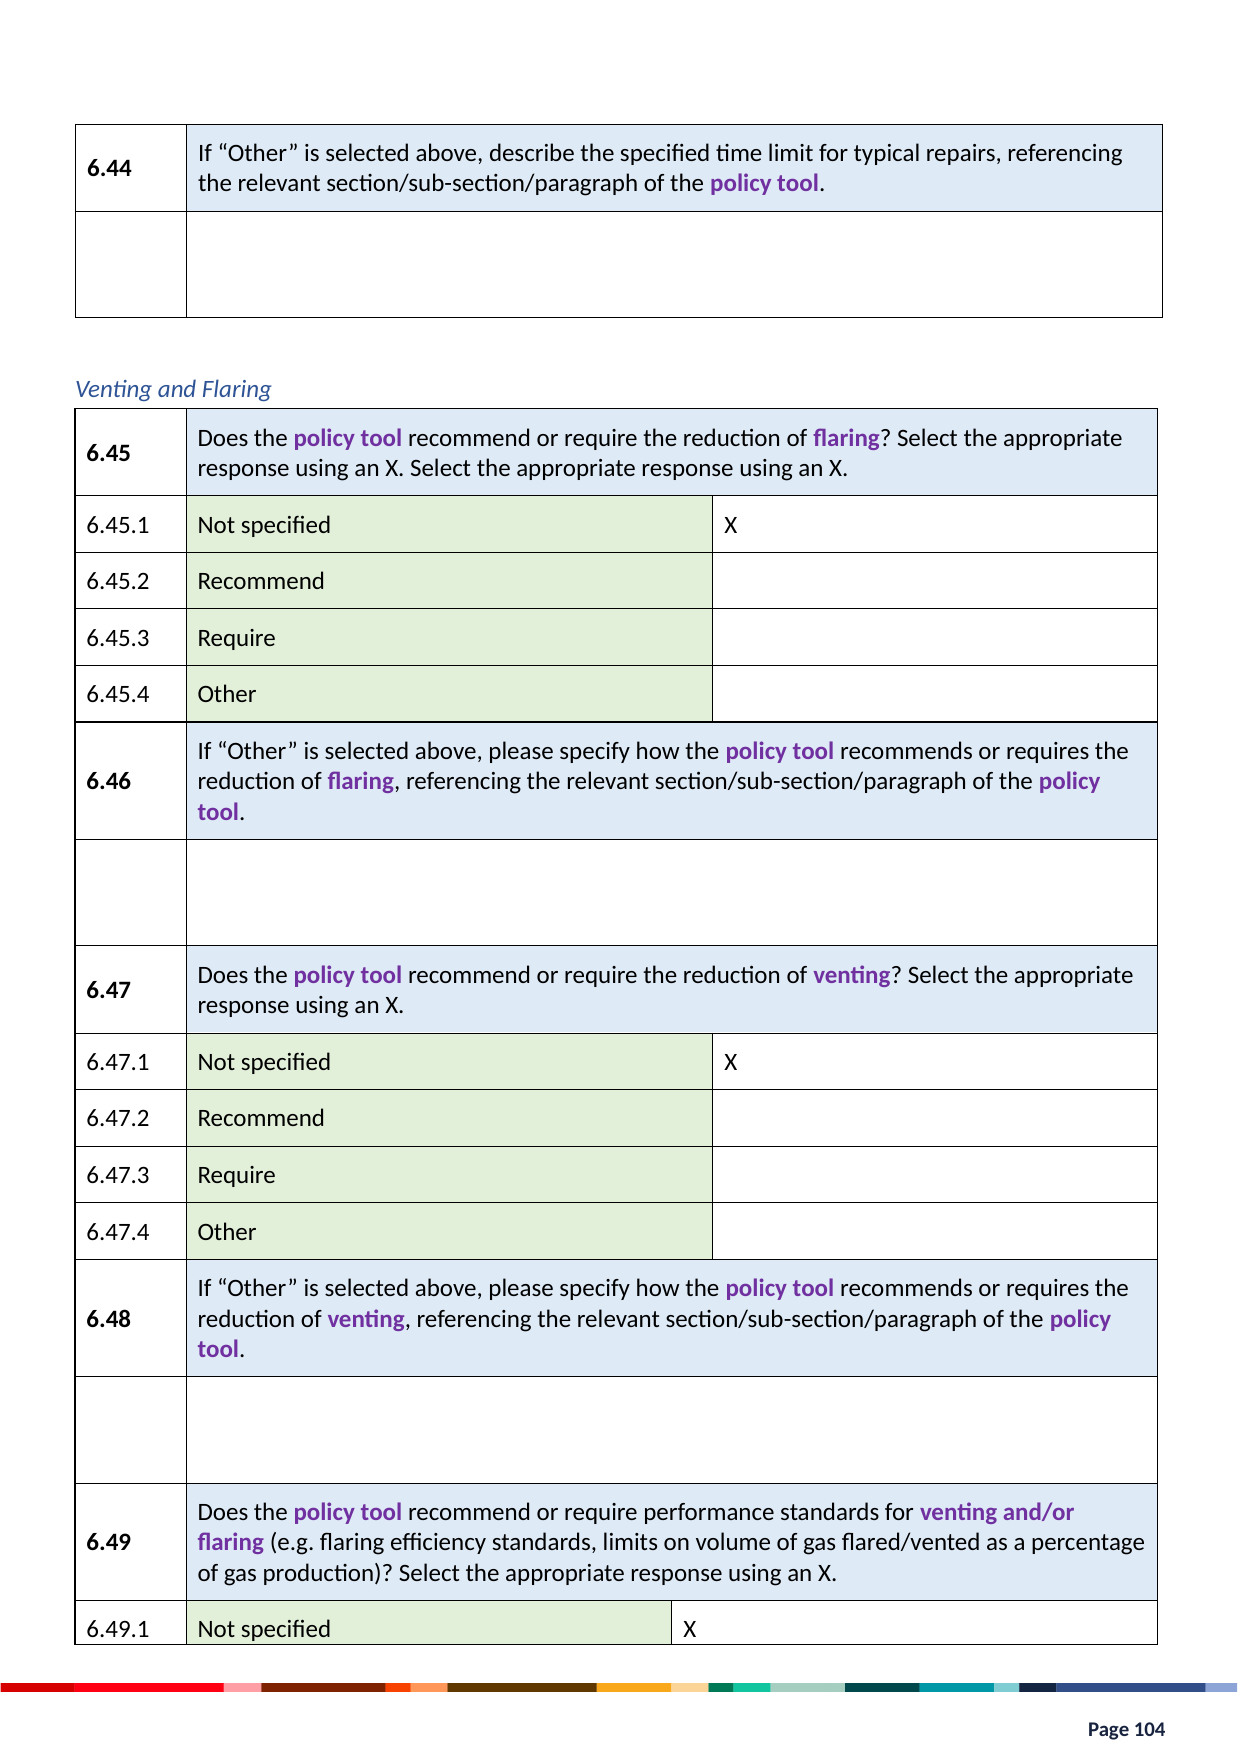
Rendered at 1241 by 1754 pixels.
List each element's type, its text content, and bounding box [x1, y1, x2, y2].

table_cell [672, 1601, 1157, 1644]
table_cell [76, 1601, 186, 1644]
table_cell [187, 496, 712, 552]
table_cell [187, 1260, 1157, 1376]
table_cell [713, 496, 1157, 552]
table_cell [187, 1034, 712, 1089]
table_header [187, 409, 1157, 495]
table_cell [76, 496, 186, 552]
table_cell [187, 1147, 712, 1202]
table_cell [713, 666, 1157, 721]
picture [0, 1683, 1236, 1692]
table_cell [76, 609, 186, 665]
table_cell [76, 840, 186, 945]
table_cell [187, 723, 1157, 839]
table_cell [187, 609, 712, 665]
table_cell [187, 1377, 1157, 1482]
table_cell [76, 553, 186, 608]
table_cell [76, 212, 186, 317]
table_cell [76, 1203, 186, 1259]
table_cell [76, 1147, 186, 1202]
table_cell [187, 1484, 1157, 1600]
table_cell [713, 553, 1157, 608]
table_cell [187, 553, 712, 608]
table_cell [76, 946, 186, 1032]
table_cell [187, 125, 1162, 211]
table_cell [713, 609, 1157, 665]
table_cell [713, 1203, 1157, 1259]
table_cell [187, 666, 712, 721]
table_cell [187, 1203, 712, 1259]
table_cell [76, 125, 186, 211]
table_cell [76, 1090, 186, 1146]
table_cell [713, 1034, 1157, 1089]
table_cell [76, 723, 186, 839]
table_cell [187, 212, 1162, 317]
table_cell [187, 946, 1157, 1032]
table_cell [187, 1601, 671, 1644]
subtitle Venting and Flaring [75, 373, 1165, 404]
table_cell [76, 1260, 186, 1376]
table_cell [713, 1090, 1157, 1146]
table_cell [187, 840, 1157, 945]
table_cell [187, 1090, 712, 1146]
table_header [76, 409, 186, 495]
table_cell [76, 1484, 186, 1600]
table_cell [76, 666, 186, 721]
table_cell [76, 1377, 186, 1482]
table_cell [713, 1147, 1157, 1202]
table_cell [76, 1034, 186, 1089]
